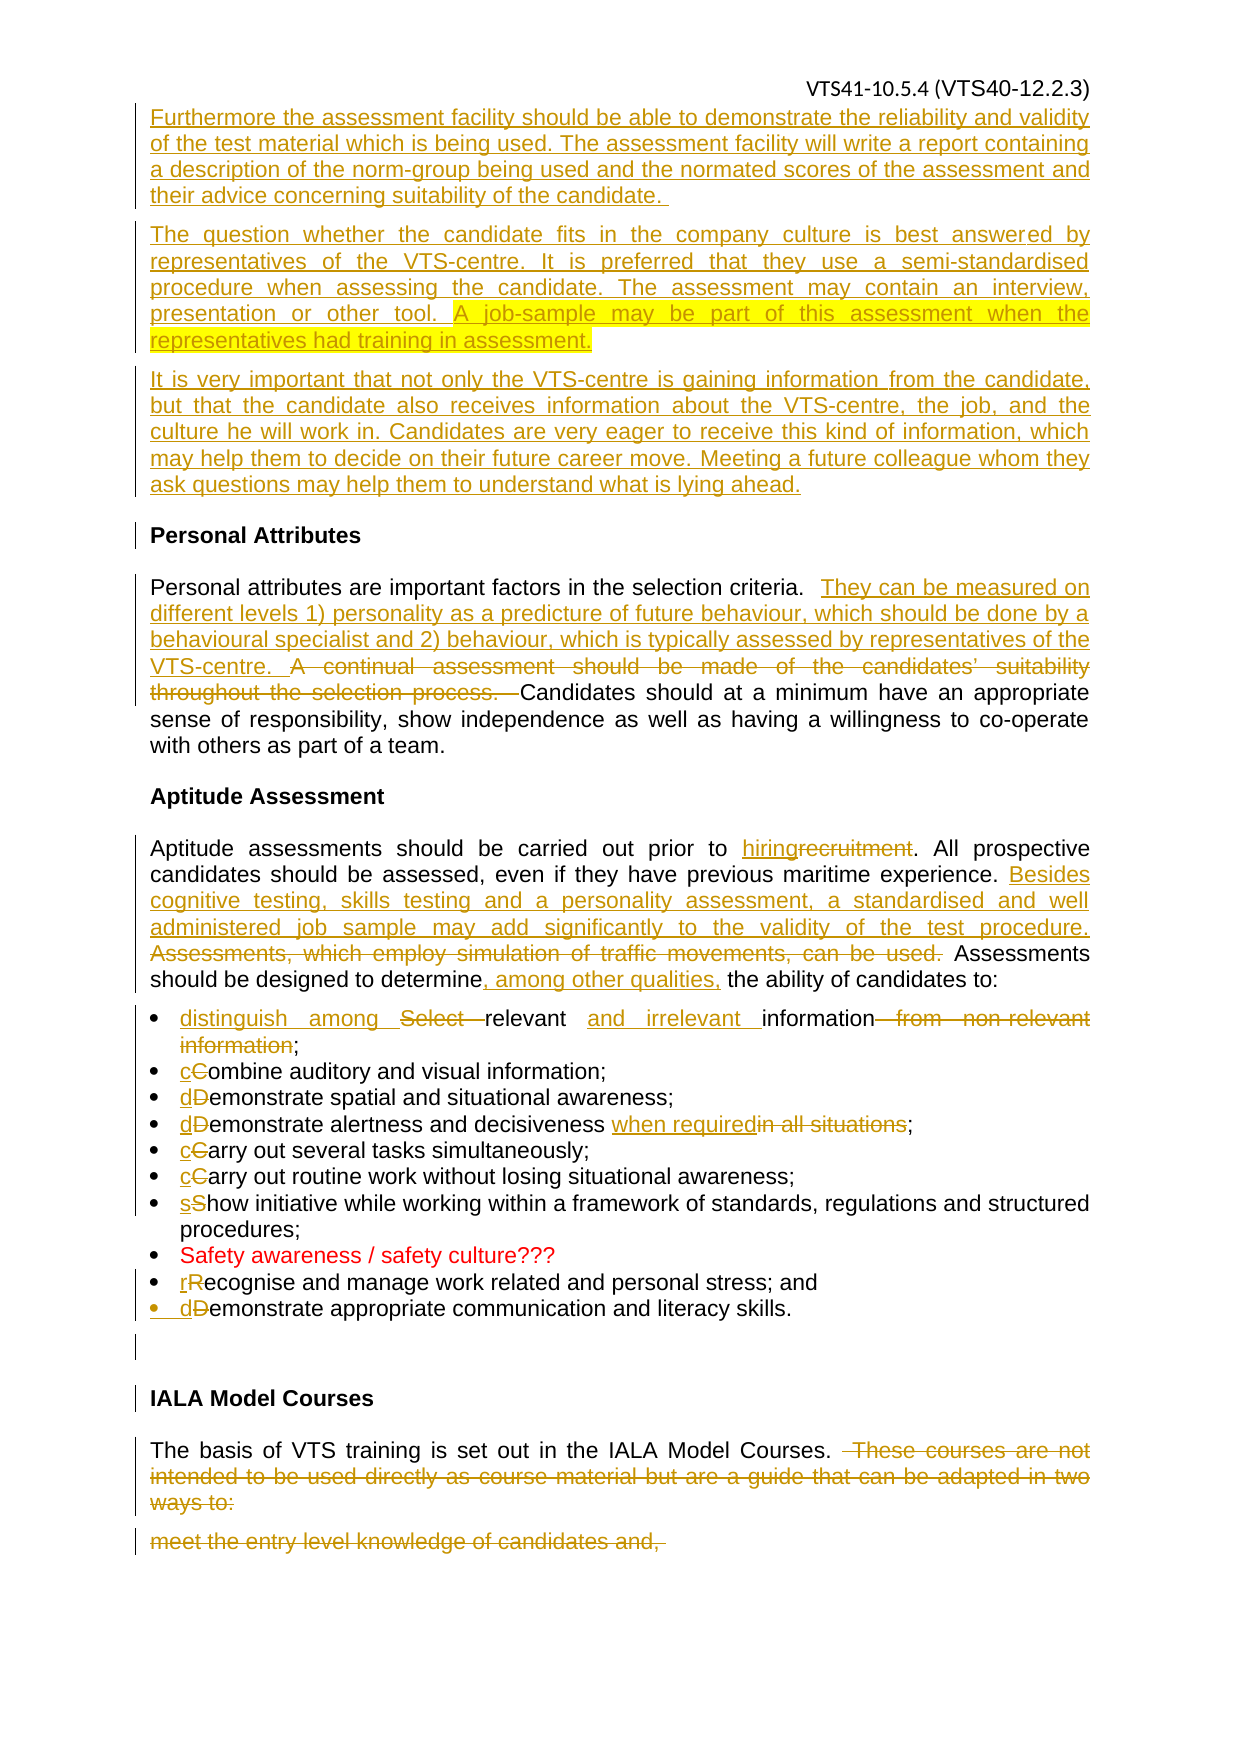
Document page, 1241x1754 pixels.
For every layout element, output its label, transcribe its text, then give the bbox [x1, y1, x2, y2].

text Aptitude assessments should be carried out prior to . All prospective candidates should be assessed, even if they have previous maritime experience. Assessments should be designed to determine the ability of candidates to: [150, 938, 1090, 993]
list ecognise and manage work related and personal stress; and [150, 1269, 1090, 1295]
text Aptitude Assessment [150, 783, 1090, 809]
list arry out routine work without losing situational awareness; [150, 1163, 1090, 1190]
list emonstrate appropriate communication and literacy skills. [150, 1295, 1090, 1321]
list emonstrate spatial and situational awareness; [150, 1084, 1090, 1111]
list arry out several tasks simultaneously; [150, 1137, 1090, 1163]
list how initiative while working within a framework of standards, regulations and structured procedures; [150, 1190, 1090, 1242]
list relevant information; [150, 1005, 1090, 1058]
list emonstrate alertness and decisiveness ; [150, 1111, 1090, 1137]
text Personal attributes are important factors in the selection criteria. Candidates should at a minimum have an appropriate sense of responsibility, show independence as well as having a willingness to co-operate with others as part of a team. [150, 574, 1090, 649]
text Personal attributes are important factors in the selection criteria. Candidates should at a minimum have an appropriate sense of responsibility, show independence as well as having a willingness to co-operate with others as part of a team. [150, 650, 1090, 758]
list ombine auditory and visual information; [150, 1058, 1090, 1084]
text Personal Attributes [150, 522, 1090, 549]
text The basis of VTS training is set out in the IALA Model Courses. [150, 1479, 1090, 1516]
text The basis of VTS training is set out in the IALA Model Courses. [150, 1437, 1090, 1477]
text Aptitude assessments should be carried out prior to . All prospective candidates should be assessed, even if they have previous maritime experience. Assessments should be designed to determine the ability of candidates to: [150, 834, 1090, 936]
list Safety awareness / safety culture??? [150, 1242, 1090, 1269]
text IALA Model Courses [150, 1385, 1090, 1412]
